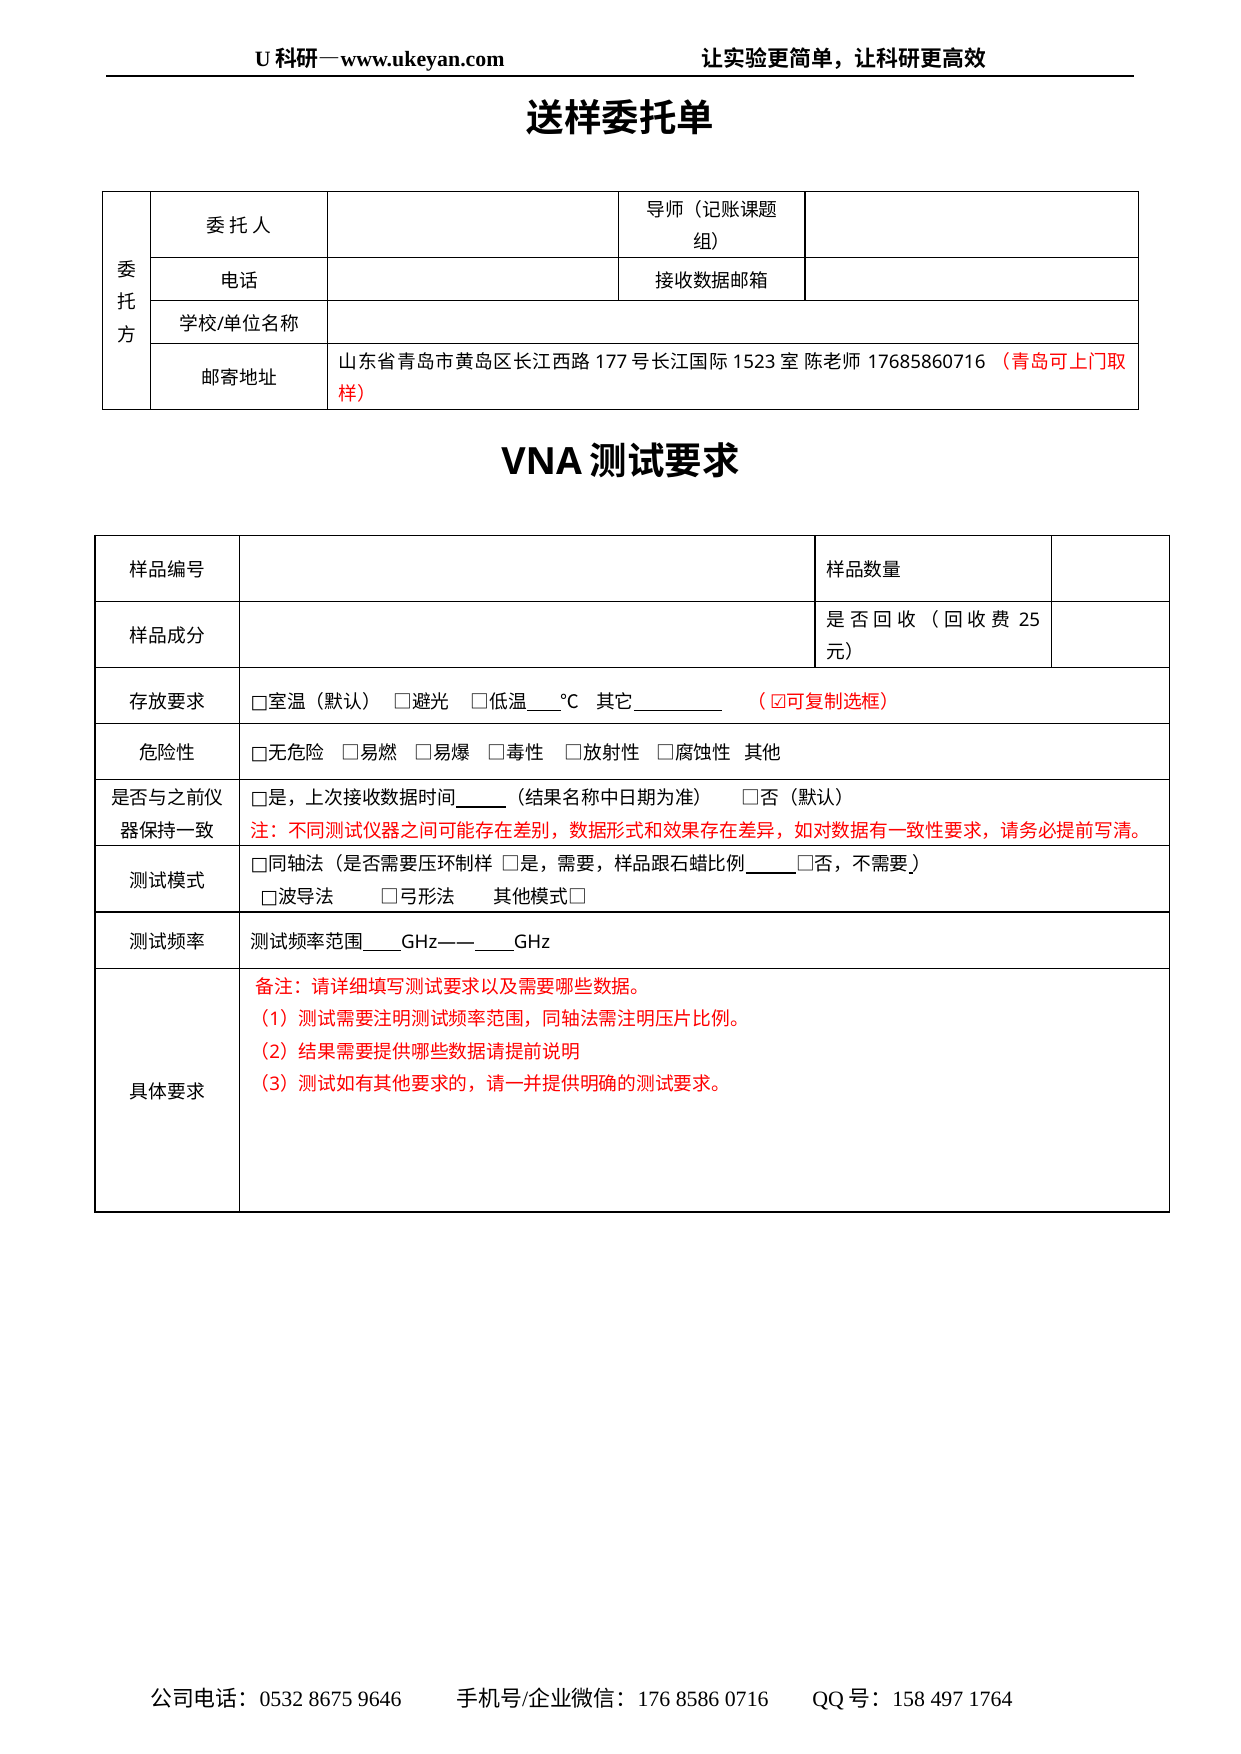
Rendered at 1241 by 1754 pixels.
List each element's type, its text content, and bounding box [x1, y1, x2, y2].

table_cell 测试模式 [96, 846, 239, 911]
text VNA测试要求 [106, 426, 1134, 491]
table_cell 电话 [151, 258, 327, 300]
table_header 样品编号 [96, 536, 239, 601]
table_header [806, 192, 1138, 257]
table_cell 邮寄地址 [151, 344, 327, 409]
table_cell [240, 602, 814, 667]
table_header [1052, 536, 1169, 601]
table_cell 备注：请详细填写测试要求以及需要哪些数据。 （1）测试需要注明测试频率范围，同轴法需注明压片比例。 （2）结果需要提供哪些数据请提前说明 （3）测试如有其他要求的，请一并提供明确的测试要求。 [240, 969, 1169, 1211]
table_cell □无危险 □易燃 □易爆 □毒性 □放射性 □腐蚀性 其他 [240, 724, 1169, 779]
table_cell □室温（默认） □避光 □低温 ℃ 其它 （ ☑可复制选框） [240, 668, 1169, 723]
table_header 委 托 人 [151, 192, 327, 257]
table_cell 是否回收（回收费25元） [816, 602, 1051, 667]
table_cell 是否与之前仪器保持一致 [96, 780, 239, 845]
table_cell 样品成分 [96, 602, 239, 667]
table_cell [806, 258, 1138, 300]
table_cell [328, 301, 1138, 343]
table_cell [1052, 602, 1169, 667]
table_cell □同轴法（是否需要压环制样 □是，需要，样品跟石蜡比例 □否，不需要 ） □波导法 □弓形法 其他模式□ [240, 846, 1169, 911]
table_header [240, 536, 814, 601]
table_cell 具体要求 [96, 969, 239, 1211]
table_cell 接收数据邮箱 [619, 258, 804, 300]
table_cell 存放要求 [96, 668, 239, 723]
table_cell 测试频率范围 GHz—— GHz [240, 913, 1169, 968]
text 送样委托单 [106, 82, 1134, 147]
table_header 委托方 [103, 192, 150, 409]
table_cell 测试频率 [96, 913, 239, 968]
table_cell [328, 258, 618, 300]
table_cell 山东省青岛市黄岛区长江西路177号长江国际1523室 陈老师 17685860716 （青岛可上门取样） [328, 344, 1138, 409]
table_header [328, 192, 618, 257]
table_cell 危险性 [96, 724, 239, 779]
table_cell 学校/单位名称 [151, 301, 327, 343]
table_header 样品数量 [816, 536, 1051, 601]
table_header 导师（记账课题组） [619, 192, 804, 257]
table_cell □是，上次接收数据时间 （结果名称中日期为准） □否（默认） 注：不同测试仪器之间可能存在差别，数据形式和效果存在差异，如对数据有一致性要求，请务必提前写清。 [240, 780, 1169, 845]
